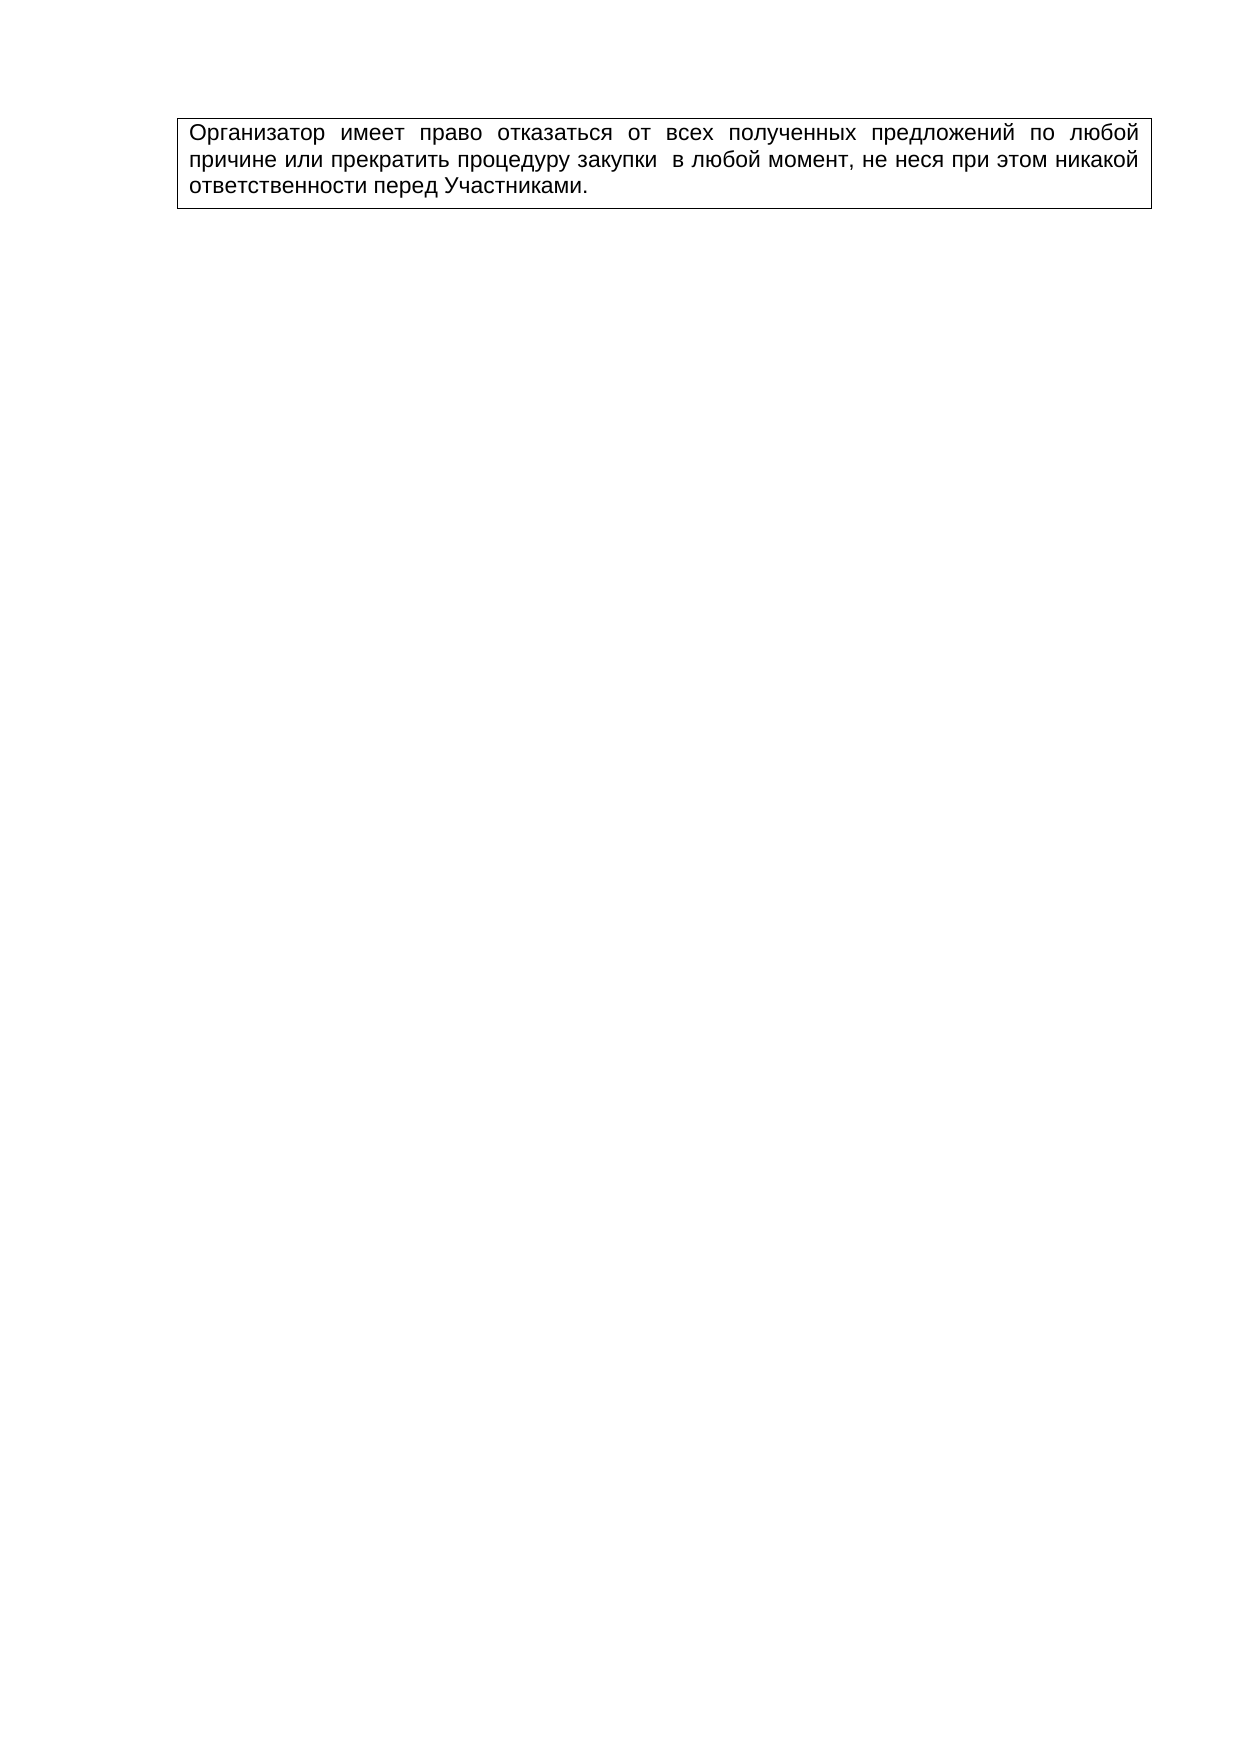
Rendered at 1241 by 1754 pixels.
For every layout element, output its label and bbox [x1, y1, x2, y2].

table_cell [178, 119, 1151, 208]
